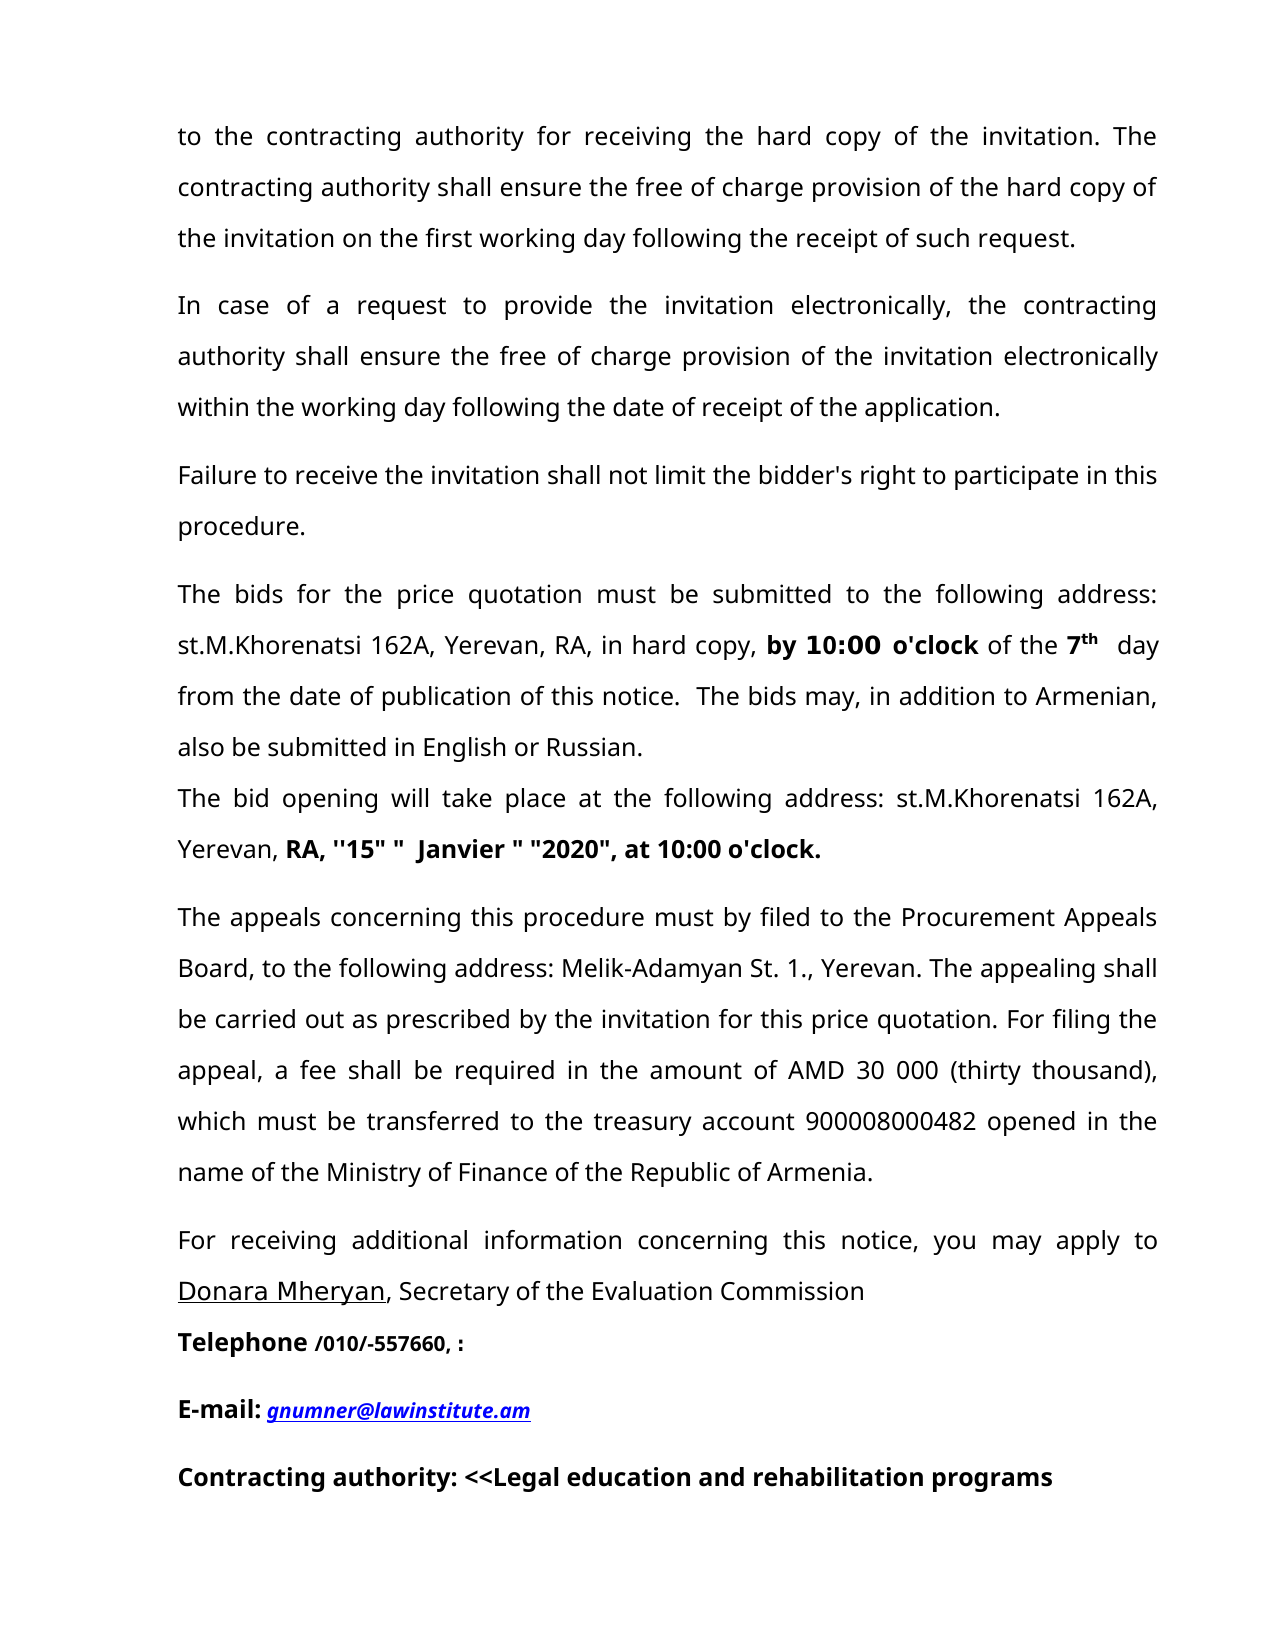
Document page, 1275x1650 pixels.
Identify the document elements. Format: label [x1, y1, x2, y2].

table_header [166, 118, 1170, 1494]
